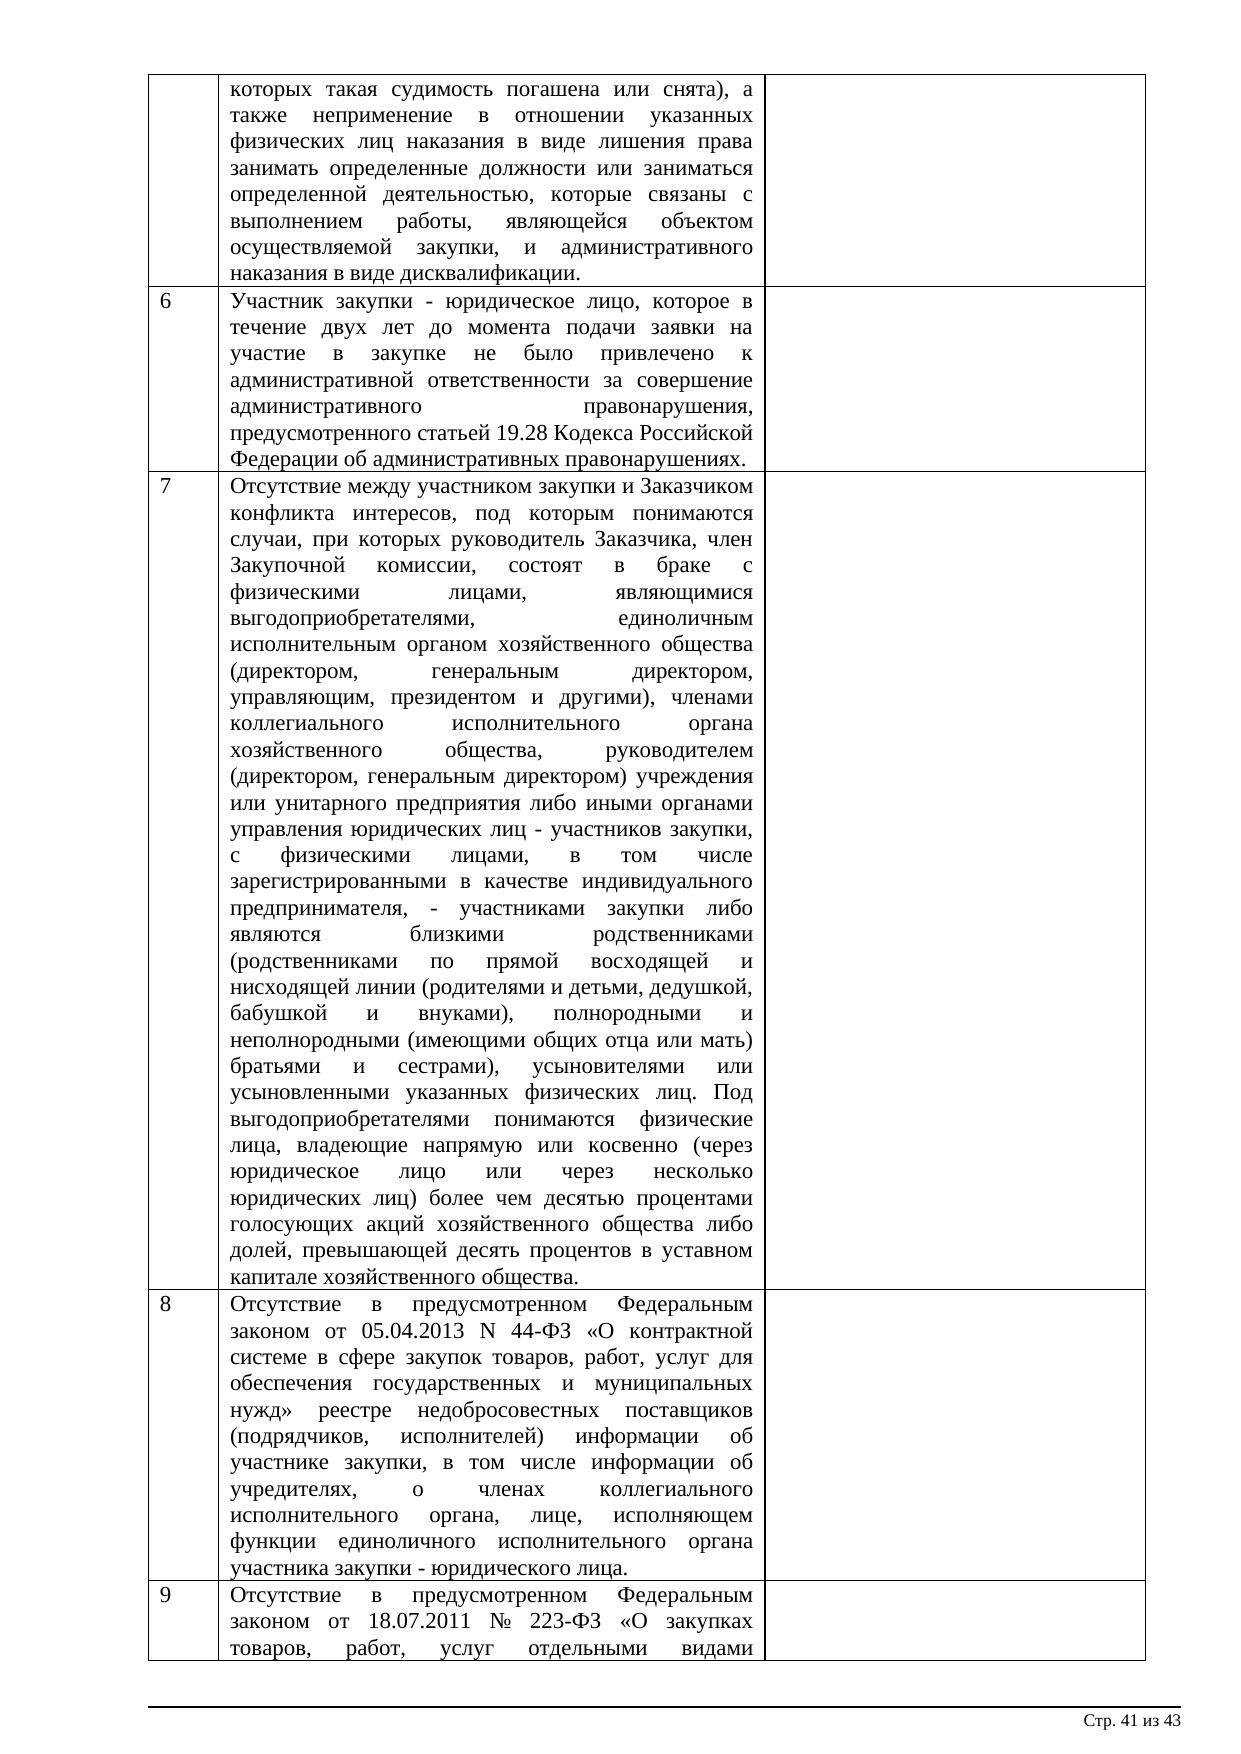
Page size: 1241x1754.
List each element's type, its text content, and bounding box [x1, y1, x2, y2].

table_cell Отсутствие между участником закупки и Заказчиком конфликта интересов, под которым понимаются случаи, при которых руководитель Заказчика, член Закупочной комиссии, состоят в браке с физическими лицами, являющимися выгодоприобретателями, единоличным исполнительным органом хозяйственного общества (директором, генеральным директором, управляющим, президентом и другими), членами коллегиального исполнительного органа хозяйственного общества, руководителем (директором, генеральным директором) учреждения или унитарного предприятия либо иными органами управления юридических лиц - участников закупки, с физическими лицами, в том числе зарегистрированными в качестве индивидуального предпринимателя, - участниками закупки либо являются близкими родственниками (родственниками по прямой восходящей и нисходящей линии (родителями и детьми, дедушкой, бабушкой и внуками), полнородными и неполнородными (имеющими общих отца или мать) братьями и сестрами), усыновителями или усыновленными указанных физических лиц. Под выгодоприобретателями понимаются физические лица, владеющие напрямую или косвенно (через юридическое лицо или через несколько юридических лиц) более чем десятью процентами голосующих акций хозяйственного общества либо долей, превышающей десять процентов в уставном капитале хозяйственного общества. [219, 472, 764, 1289]
table_cell Отсутствие в предусмотренном Федеральным законом от 05.04.2013 N 44-ФЗ «О контрактной системе в сфере закупок товаров, работ, услуг для обеспечения государственных и муниципальных нужд» реестре недобросовестных поставщиков (подрядчиков, исполнителей) информации об участнике закупки, в том числе информации об учредителях, о членах коллегиального исполнительного органа, лице, исполняющем функции единоличного исполнительного органа участника закупки - юридического лица. [219, 1290, 764, 1580]
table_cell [219, 75, 764, 286]
table_cell 6 [149, 287, 218, 471]
table_cell 9 [149, 1581, 218, 1660]
table_cell Участник закупки - юридическое лицо, которое в течение двух лет до момента подачи заявки на участие в закупке не было привлечено к административной ответственности за совершение административного правонарушения, предусмотренного статьей 19.28 Кодекса Российской Федерации об административных правонарушениях. [219, 287, 764, 471]
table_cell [219, 1581, 764, 1660]
table_cell 7 [149, 472, 218, 1289]
table_cell [766, 1290, 1145, 1580]
table_cell [766, 75, 1145, 286]
table_cell [766, 472, 1145, 1289]
table_cell 8 [149, 1290, 218, 1580]
table_cell [766, 287, 1145, 471]
table_cell 5 [149, 75, 218, 286]
table_cell [766, 1581, 1145, 1660]
